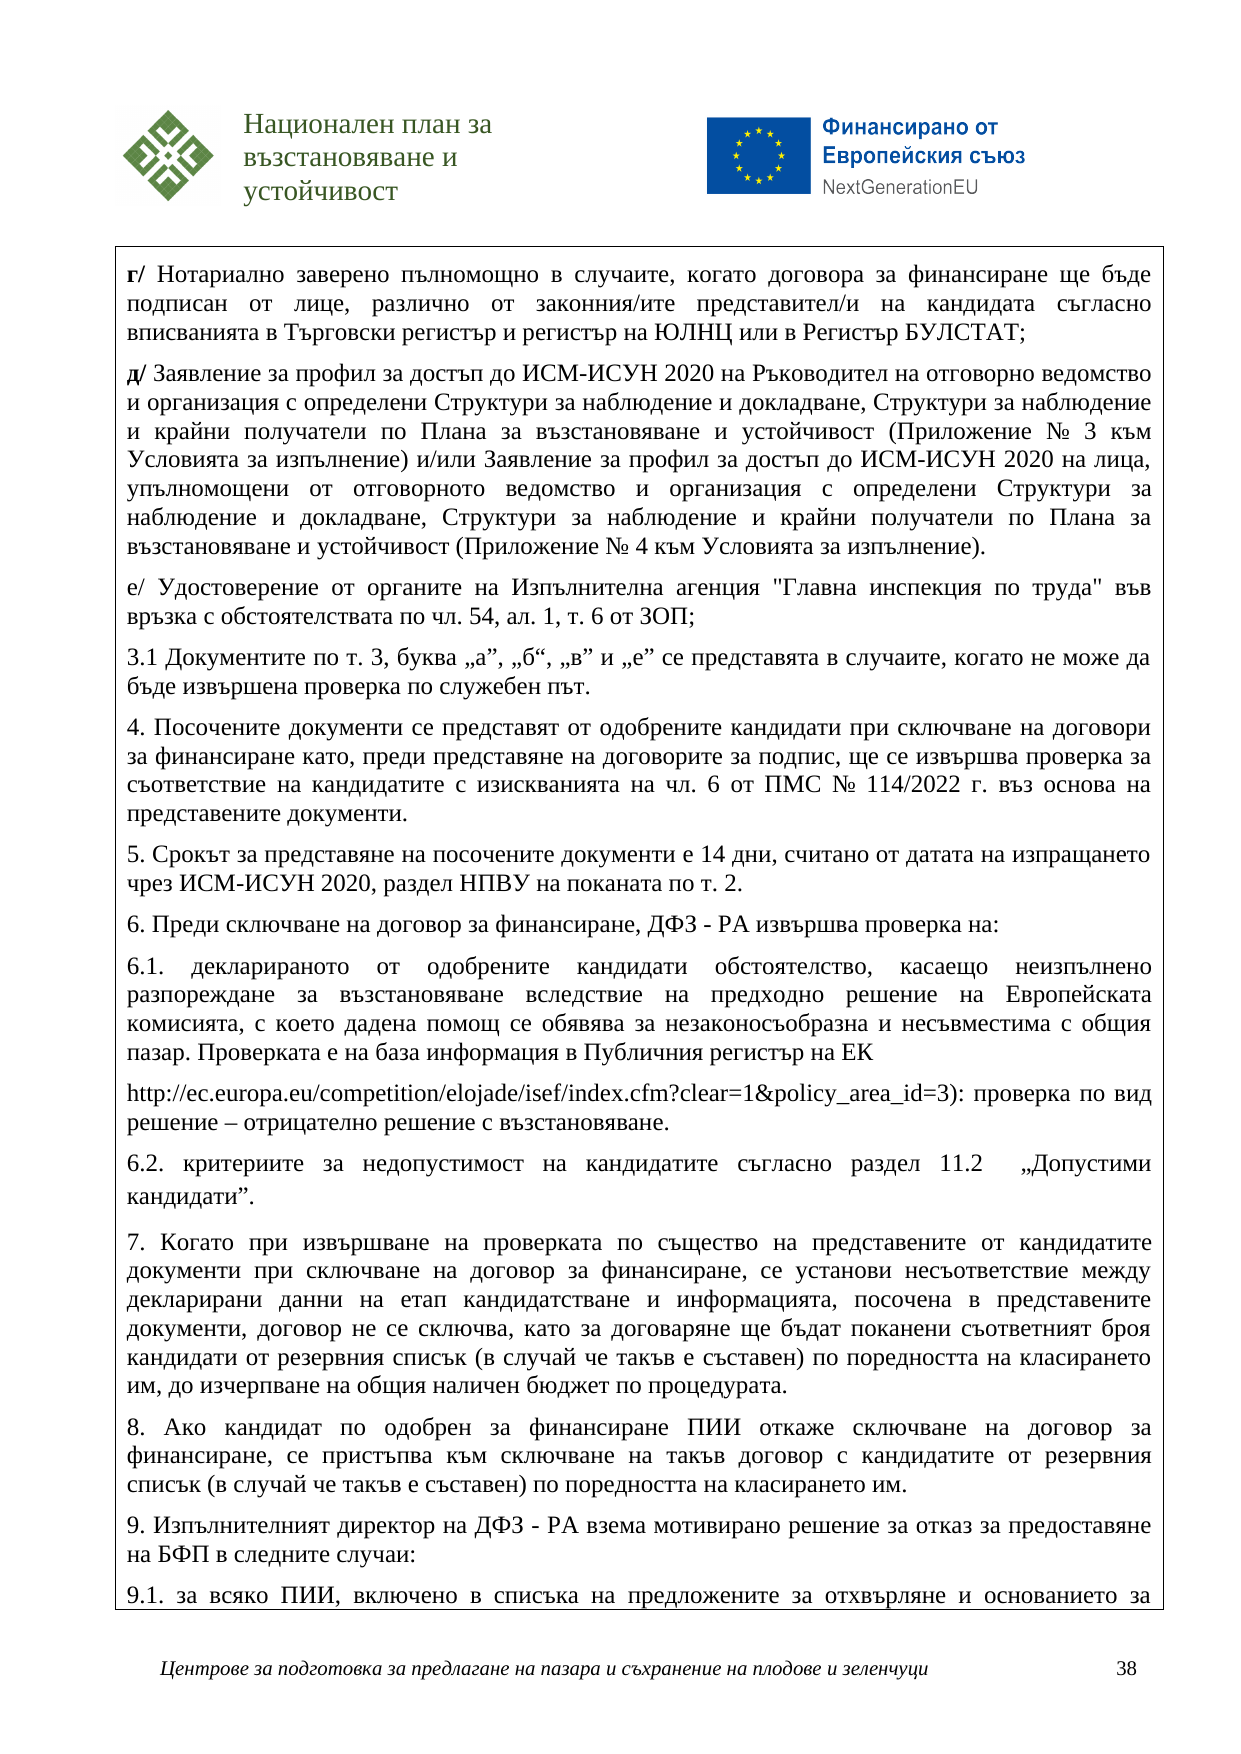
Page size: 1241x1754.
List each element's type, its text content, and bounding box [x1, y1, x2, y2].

picture [114, 105, 222, 206]
picture [700, 105, 1055, 204]
